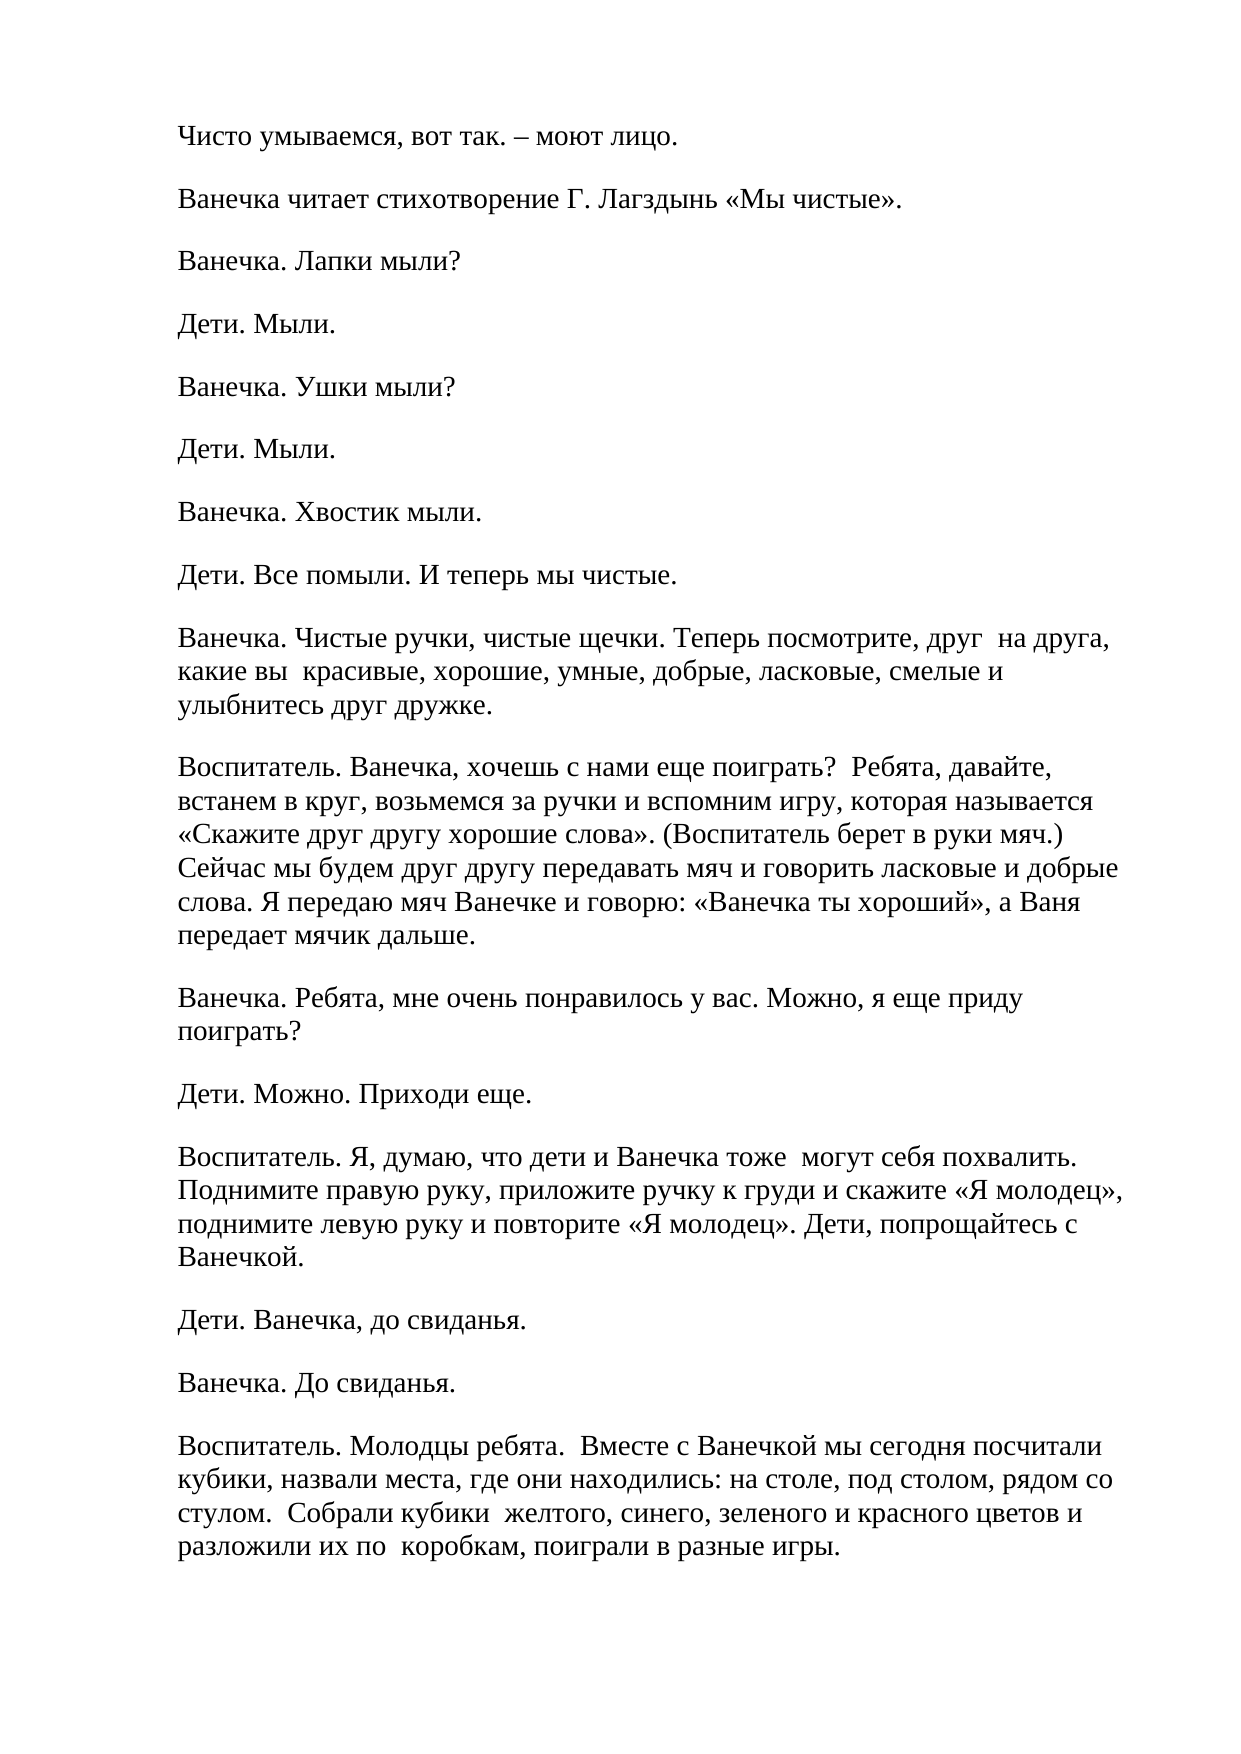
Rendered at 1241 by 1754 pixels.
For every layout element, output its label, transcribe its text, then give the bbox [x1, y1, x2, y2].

text Ванечка. Ушки мыли? [177, 369, 1152, 402]
text Дети. Можно. Приходи еще. [177, 1076, 1152, 1110]
text Чисто умываемся, вот так. – моют лицо. [177, 118, 1152, 152]
text Ванечка. Чистые ручки, чистые щечки. Теперь посмотрите, друг на друга, какие вы красивые, хорошие, умные, добрые, ласковые, смелые и улыбнитесь друг дружке. [177, 620, 1152, 720]
text Дети. Мыли. [177, 432, 1152, 465]
text Дети. Все помыли. И теперь мы чистые. [177, 557, 1152, 591]
text Ванечка читает стихотворение Г. Лагздынь «Мы чистые». [177, 181, 1152, 214]
text Ванечка. До свиданья. [177, 1365, 1152, 1398]
text Ванечка. Лапки мыли? [177, 243, 1152, 277]
text Дети. Мыли. [177, 306, 1152, 340]
text Воспитатель. Молодцы ребята. Вместе с Ванечкой мы сегодня посчитали кубики, назвали места, где они находились: на столе, под столом, рядом со стулом. Собрали кубики желтого, синего, зеленого и красного цветов и разложили их по коробкам, поиграли в разные игры. [177, 1428, 1152, 1562]
text Ванечка. Ребята, мне очень понравилось у вас. Можно, я еще приду поиграть? [177, 980, 1152, 1047]
text Дети. Ванечка, до свиданья. [177, 1302, 1152, 1336]
text Ванечка. Хвостик мыли. [177, 494, 1152, 528]
text Воспитатель. Ванечка, хочешь с нами еще поиграть? Ребята, давайте, встанем в круг, возьмемся за ручки и вспомним игру, которая называется «Скажите друг другу хорошие слова». (Воспитатель берет в руки мяч.) Сейчас мы будем друг другу передавать мяч и говорить ласковые и добрые слова. Я передаю мяч Ванечке и говорю: «Ванечка ты хороший», а Ваня передает мячик дальше. [177, 749, 1152, 951]
text Воспитатель. Я, думаю, что дети и Ванечка тоже могут себя похвалить. Поднимите правую руку, приложите ручку к груди и скажите «Я молодец», поднимите левую руку и повторите «Я молодец». Дети, попрощайтесь с Ванечкой. [177, 1139, 1152, 1273]
